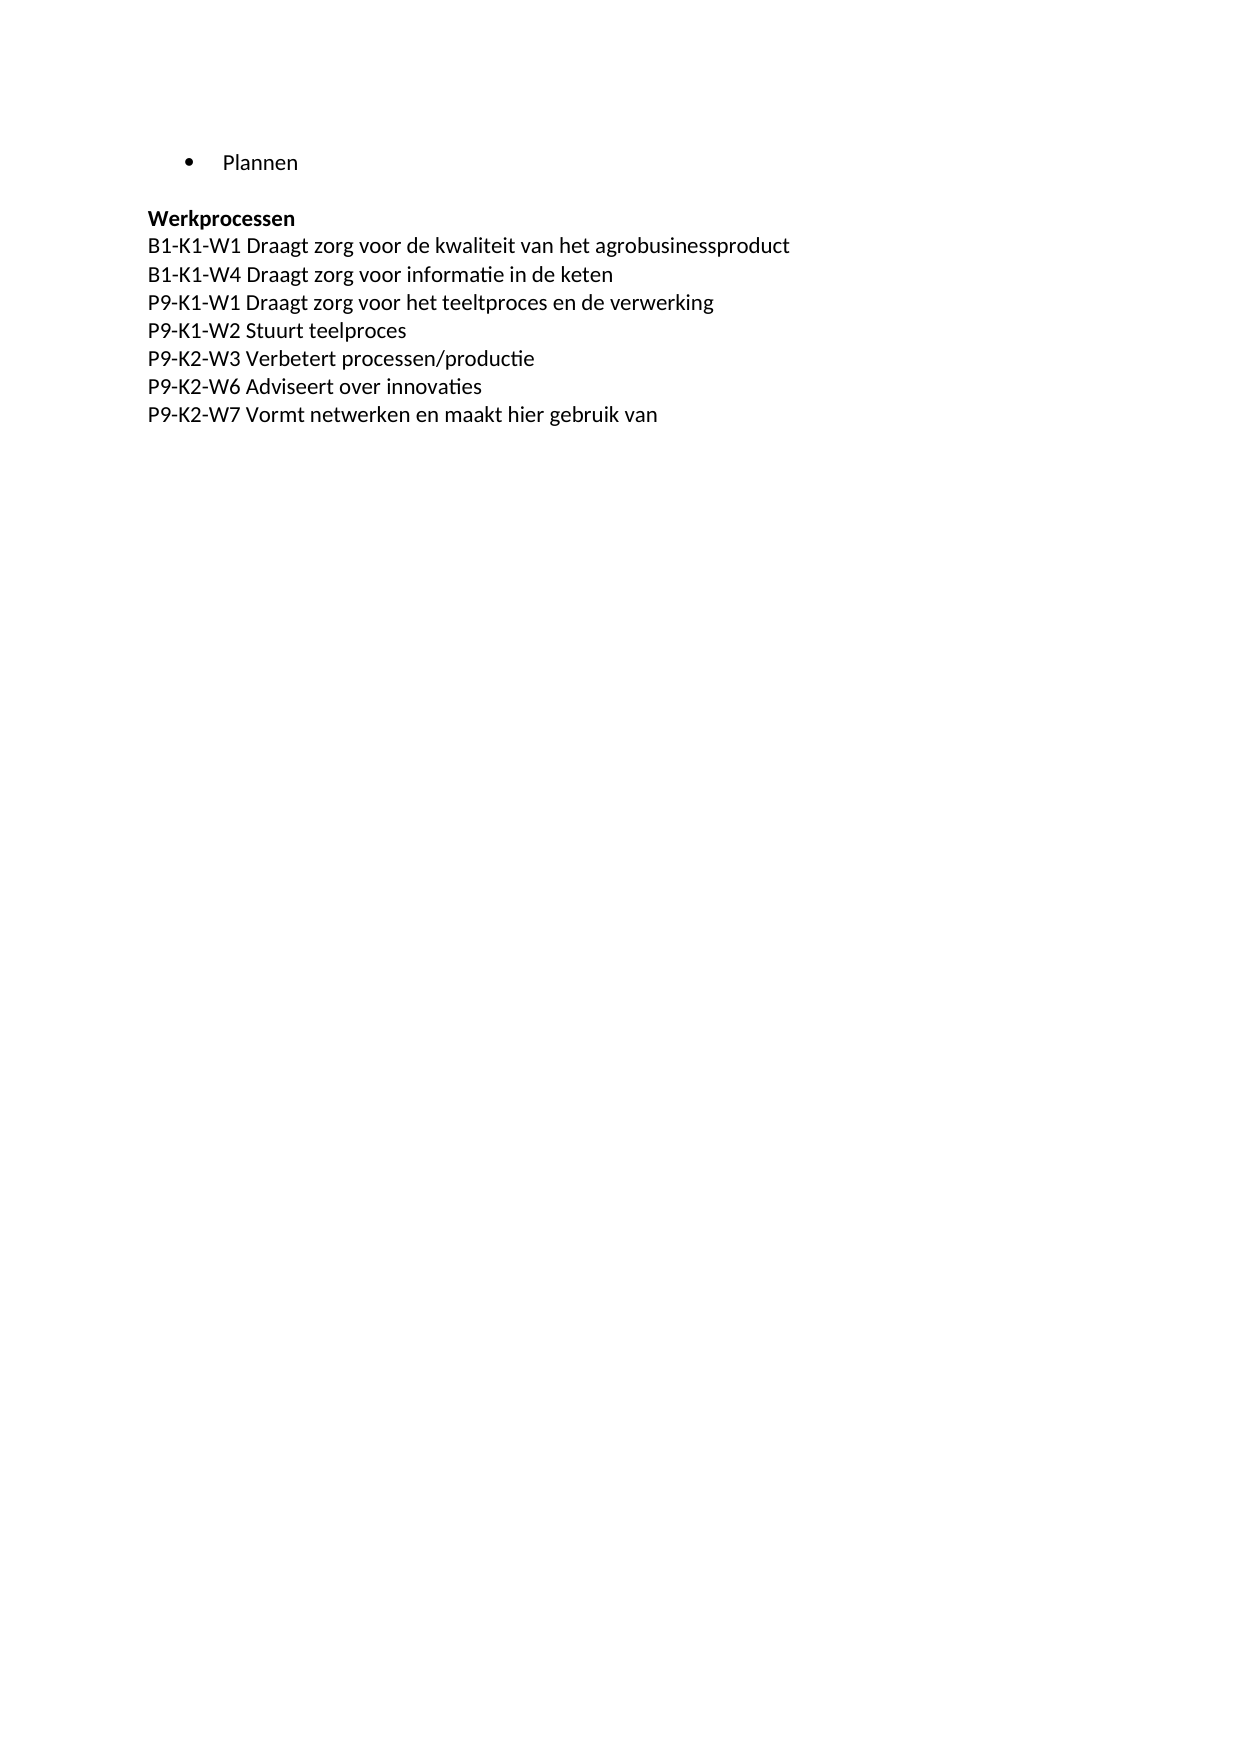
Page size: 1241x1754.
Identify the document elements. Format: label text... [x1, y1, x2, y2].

text P9-K1-W1 Draagt zorg voor het teeltproces en de verwerking [148, 288, 1093, 316]
text P9-K1-W2 Stuurt teelproces [148, 316, 1093, 344]
text P9-K2-W7 Vormt netwerken en maakt hier gebruik van [148, 400, 1093, 428]
list Plannen [185, 148, 1093, 176]
text P9-K2-W6 Adviseert over innovaties [148, 372, 1093, 400]
text B1-K1-W1 Draagt zorg voor de kwaliteit van het agrobusinessproduct [148, 232, 1093, 260]
text P9-K2-W3 Verbetert processen/productie [148, 344, 1093, 372]
text B1-K1-W4 Draagt zorg voor informatie in de keten [148, 260, 1093, 288]
text Werkprocessen [148, 204, 1093, 232]
